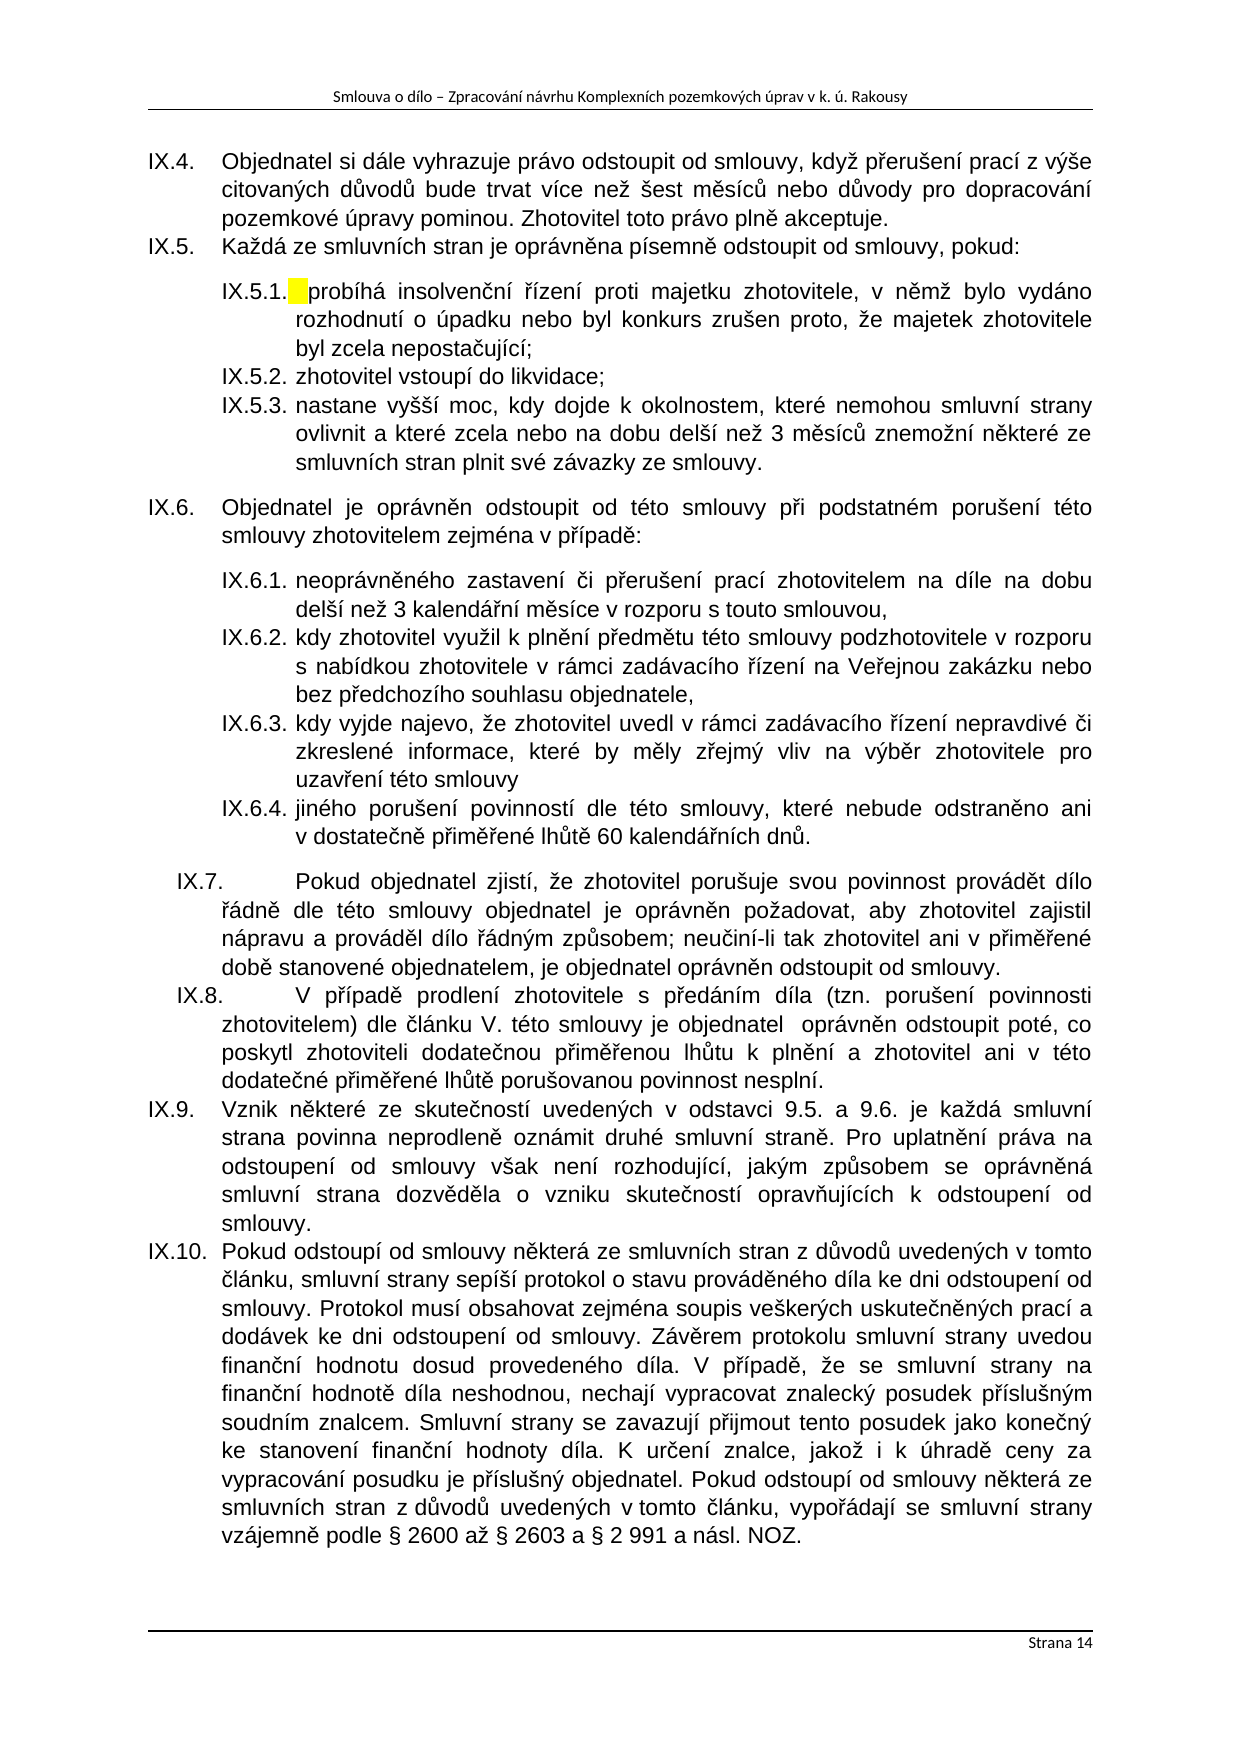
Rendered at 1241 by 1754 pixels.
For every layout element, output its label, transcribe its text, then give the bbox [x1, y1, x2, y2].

list Pokud objednatel zjistí, že zhotovitel porušuje svou povinnost provádět dílo řádně dle této smlouvy objednatel je oprávněn požadovat, aby zhotovitel zajistil nápravu a prováděl dílo řádným způsobem; neučiní-li tak zhotovitel ani v přiměřené době stanovené objednatelem, je objednatel oprávněn odstoupit od smlouvy. [176, 868, 1093, 980]
text probíhá insolvenční řízení proti majetku zhotovitele, v němž bylo vydáno rozhodnutí o úpadku nebo byl konkurs zrušen proto, že majetek zhotovitele byl zcela nepostačující; [221, 278, 1093, 361]
list Vznik některé ze skutečností uvedených v odstavci 9.5. a 9.6. je každá smluvní strana povinna neprodleně oznámit druhé smluvní straně. Pro uplatnění práva na odstoupení od smlouvy však není rozhodující, jakým způsobem se oprávněná smluvní strana dozvěděla o vzniku skutečností opravňujících k odstoupení od smlouvy. [148, 1096, 1093, 1236]
list V případě prodlení zhotovitele s předáním díla (tzn. porušení povinnosti zhotovitelem) dle článku V. této smlouvy je objednatel oprávněn odstoupit poté, co poskytl zhotoviteli dodatečnou přiměřenou lhůtu k plnění a zhotovitel ani v této dodatečné přiměřené lhůtě porušovanou povinnost nesplní. [176, 982, 1093, 1094]
text neoprávněného zastavení či přerušení prací zhotovitelem na díle na dobu delší než 3 kalendářní měsíce v rozporu s touto smlouvou, [221, 567, 1093, 622]
list Pokud odstoupí od smlouvy některá ze smluvních stran z důvodů uvedených v tomto článku, smluvní strany sepíší protokol o stavu prováděného díla ke dni odstoupení od smlouvy. Protokol musí obsahovat zejména soupis veškerých uskutečněných prací a dodávek ke dni odstoupení od smlouvy. Závěrem protokolu smluvní strany uvedou finanční hodnotu dosud provedeného díla. V případě, že se smluvní strany na finanční hodnotě díla neshodnou, nechají vypracovat znalecký posudek příslušným soudním znalcem. Smluvní strany se zavazují přijmout tento posudek jako konečný ke stanovení finanční hodnoty díla. K určení znalce, jakož i k úhradě ceny za vypracování posudku je příslušný objednatel. Pokud odstoupí od smlouvy některá ze smluvních stran z důvodů uvedených v tomto článku, vypořádají se smluvní strany vzájemně podle § 2600 až § 2603 a § 2 991 a násl. NOZ. [148, 1238, 1093, 1549]
text kdy zhotovitel využil k plnění předmětu této smlouvy podzhotovitele v rozporu s nabídkou zhotovitele v rámci zadávacího řízení na Veřejnou zakázku nebo bez předchozího souhlasu objednatele, [221, 624, 1093, 707]
text kdy vyjde najevo, že zhotovitel uvedl v rámci zadávacího řízení nepravdivé či zkreslené informace, které by měly zřejmý vliv na výběr zhotovitele pro uzavření této smlouvy [221, 709, 1093, 793]
list Objednatel je oprávněn odstoupit od této smlouvy při podstatném porušení této smlouvy zhotovitelem zejména v případě: [148, 494, 1093, 548]
text jiného porušení povinností dle této smlouvy, které nebude odstraněno ani v dostatečně přiměřené lhůtě 60 kalendářních dnů. [221, 795, 1093, 849]
text zhotovitel vstoupí do likvidace; [221, 363, 1093, 390]
text nastane vyšší moc, kdy dojde k okolnostem, které nemohou smluvní strany ovlivnit a které zcela nebo na dobu delší než 3 měsíců znemožní některé ze smluvních stran plnit své závazky ze smlouvy. [221, 392, 1093, 475]
list Objednatel si dále vyhrazuje právo odstoupit od smlouvy, když přerušení prací z výše citovaných důvodů bude trvat více než šest měsíců nebo důvody pro dopracování pozemkové úpravy pominou. Zhotovitel toto právo plně akceptuje. [148, 148, 1093, 231]
list Každá ze smluvních stran je oprávněna písemně odstoupit od smlouvy, pokud: [148, 233, 1093, 259]
